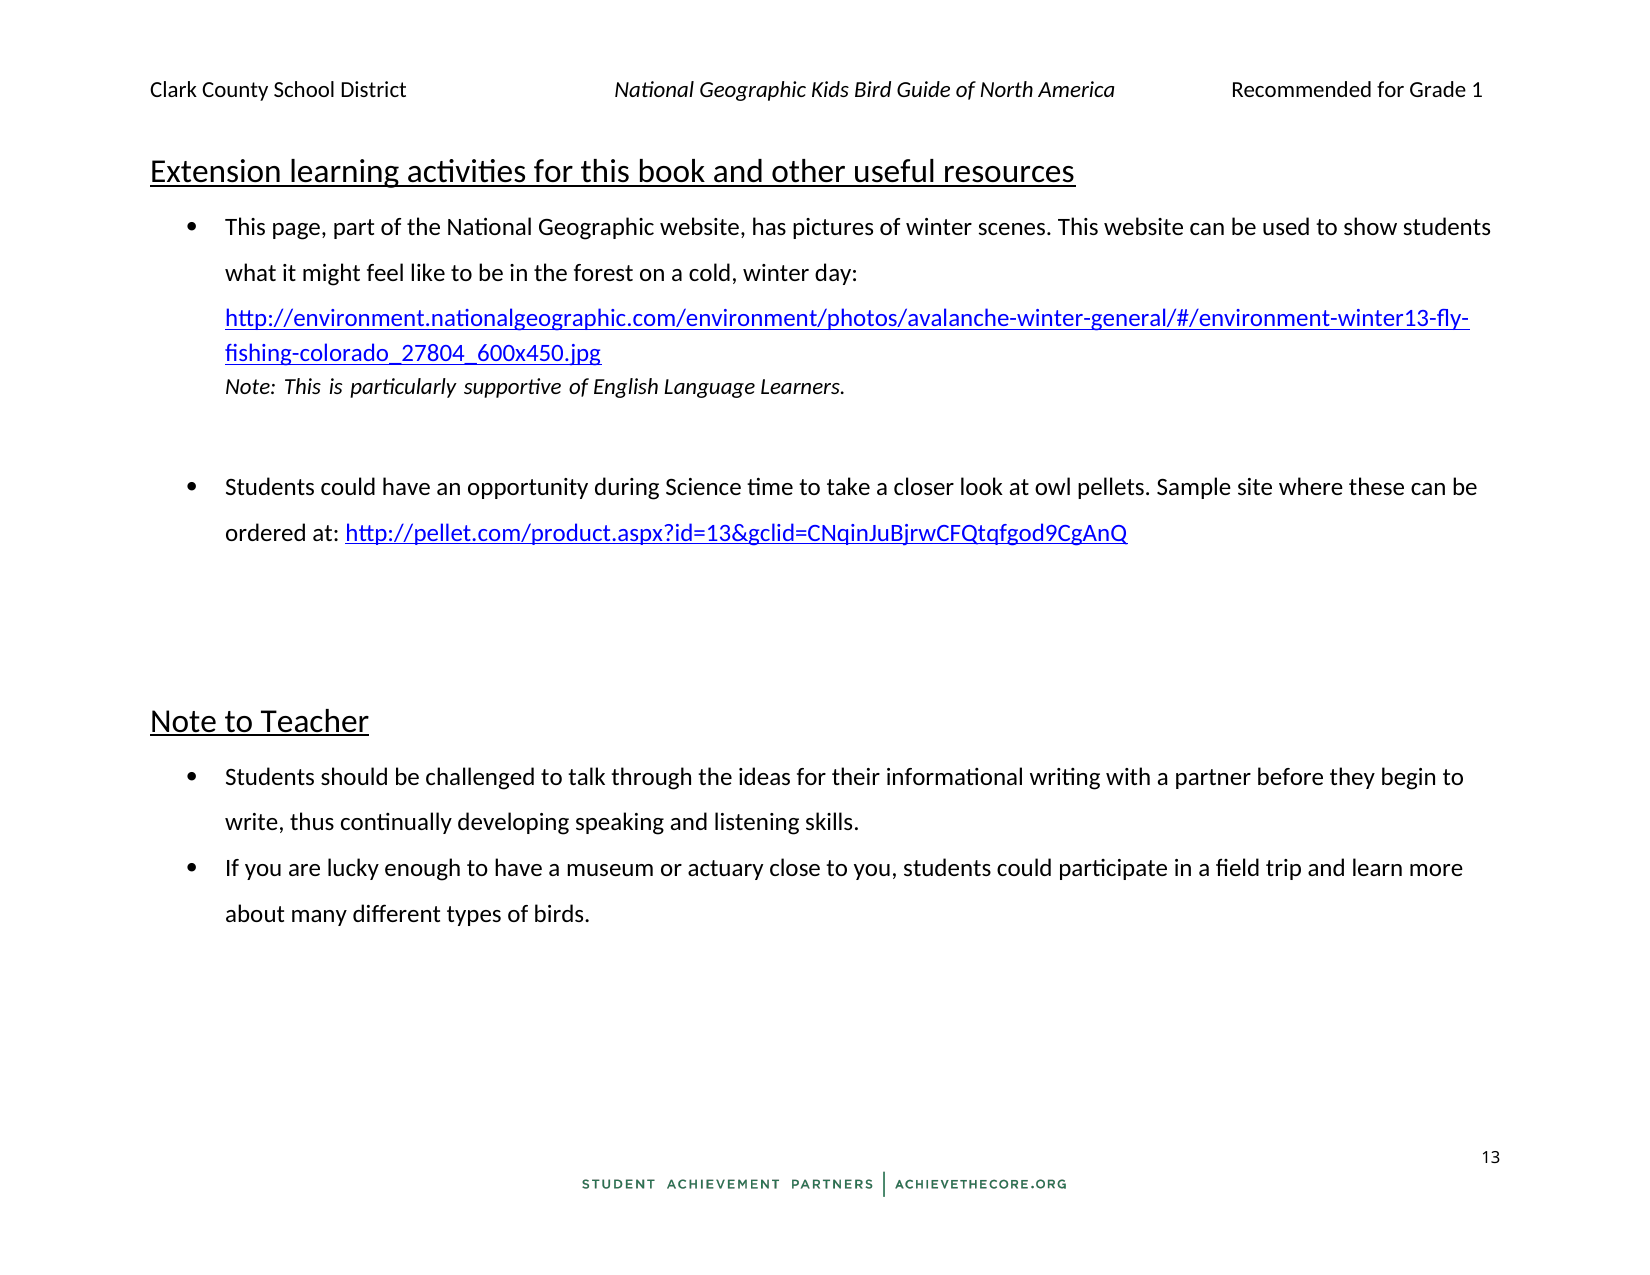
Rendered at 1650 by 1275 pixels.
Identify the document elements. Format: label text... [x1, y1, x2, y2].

list If you are lucky enough to have a museum or actuary close to you, students could participate in a field trip and learn more about many different types of birds. [187, 852, 1500, 928]
list Students could have an opportunity during Science time to take a closer look at owl pellets. Sample site where these can be ordered at: http://pellet.com/product.aspx?id=13&gclid=CNqinJuBjrwCFQtqfgod9CgAnQ [187, 471, 1500, 547]
picture [571, 1168, 1079, 1200]
list This page, part of the National Geographic website, has pictures of winter scenes. This website can be used to show students what it might feel like to be in the forest on a cold, winter day: [187, 211, 1500, 287]
text Note to Teacher [150, 699, 1500, 740]
list Students should be challenged to talk through the ideas for their informational writing with a partner before they begin to write, thus continually developing speaking and listening skills. [187, 761, 1500, 837]
text Extension learning activities for this book and other useful resources [150, 150, 1500, 191]
text http://environment.nationalgeographic.com/environment/photos/avalanche-winter-general/#/environment-winter13-fly-fishing-colorado_27804_600x450.jpg Note: This is particularly supportive of English Language Learners. [225, 302, 1500, 400]
